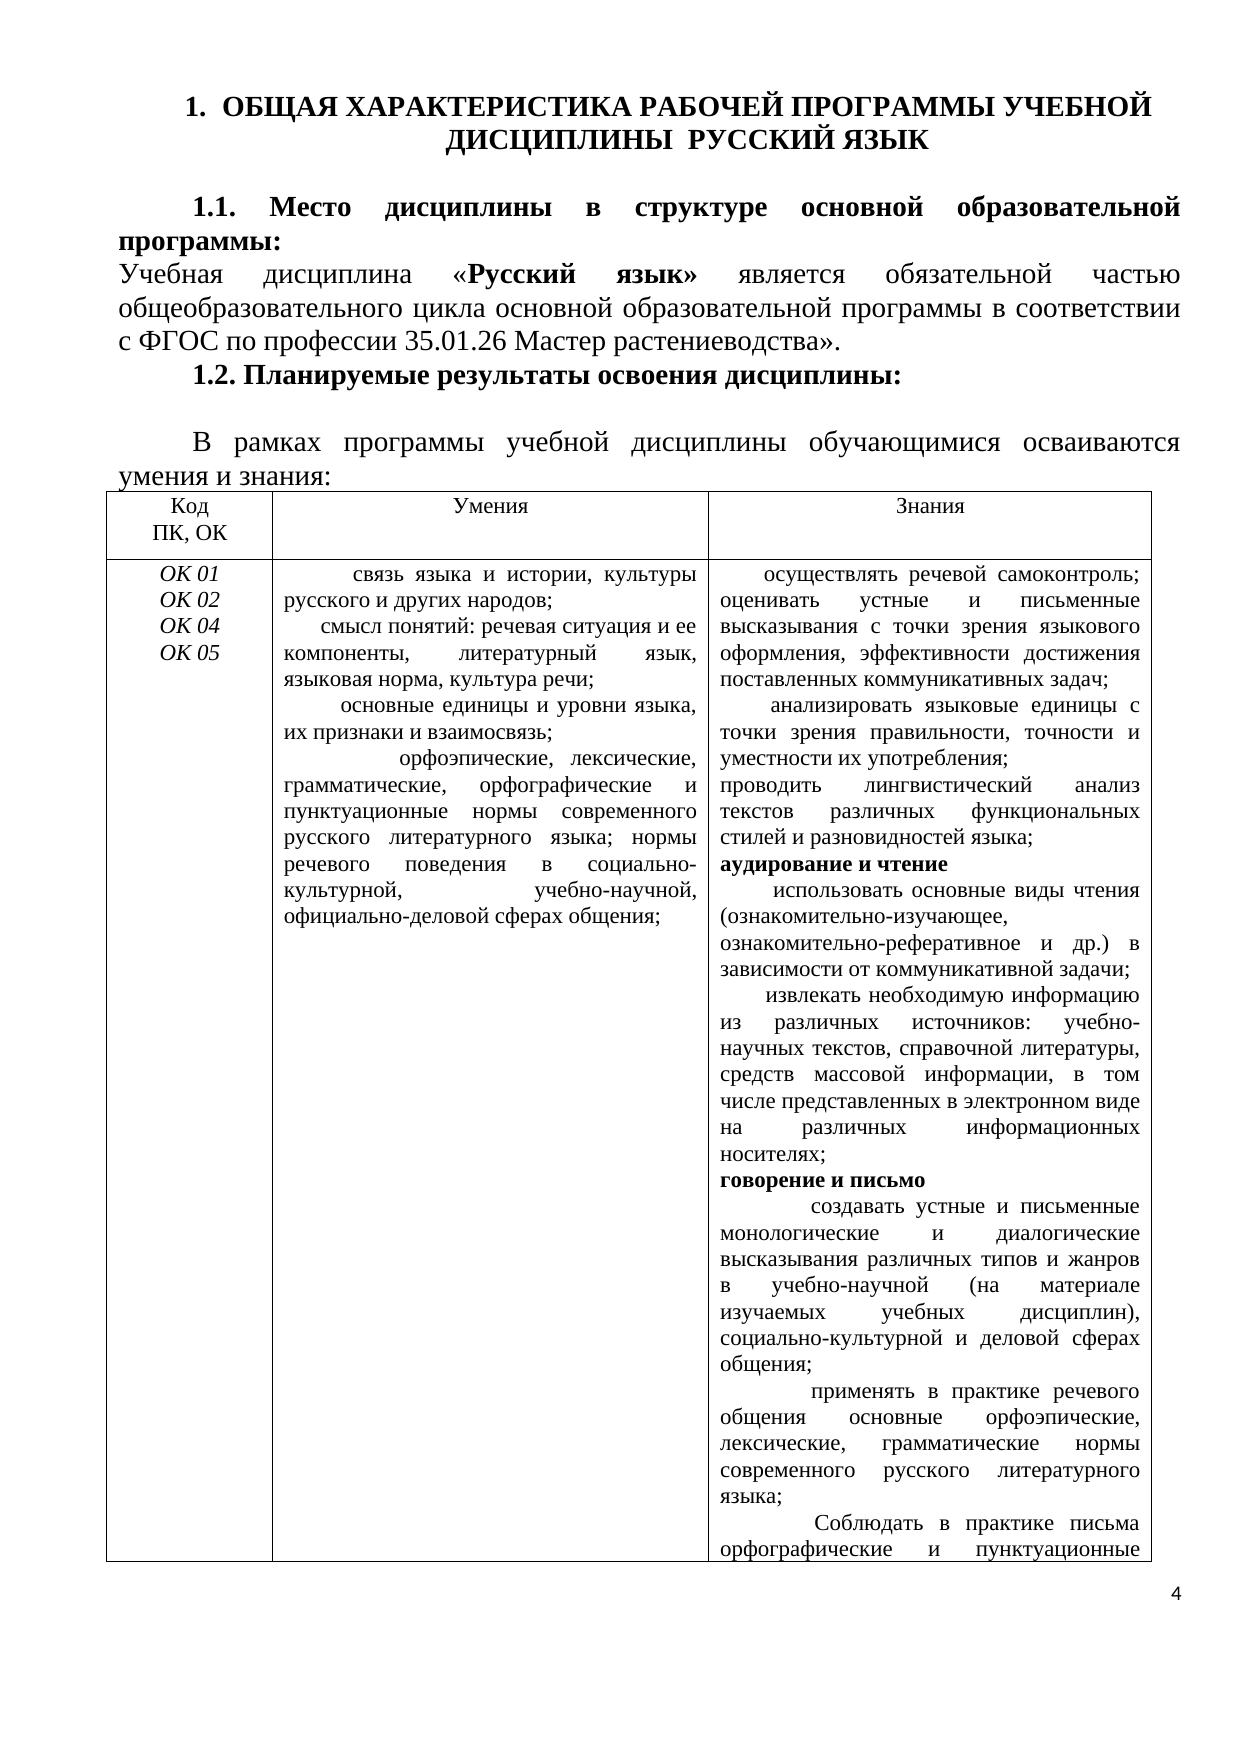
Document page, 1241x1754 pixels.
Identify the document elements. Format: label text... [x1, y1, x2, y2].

text 1.1. Место дисциплины в структуре основной образовательной программы: [118, 189, 1181, 256]
table_header Код ПК, ОК [107, 492, 272, 559]
table_header Умения [273, 492, 708, 559]
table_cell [273, 560, 708, 1561]
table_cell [107, 560, 272, 1561]
text Учебная дисциплина «Русский язык» является обязательной частью общеобразовательного цикла основной образовательной программы в соответствии с ФГОС по профессии 35.01.26 Мастер растениеводства». [118, 256, 1181, 357]
table_header Знания [709, 492, 1151, 559]
list ОБЩАЯ ХАРАКТЕРИСТИКА РАБОЧЕЙ ПРОГРАММЫ УЧЕБНОЙ ДИСЦИПЛИНЫ РУССКИЙ ЯЗЫК [156, 89, 1181, 156]
text 1.2. Планируемые результаты освоения дисциплины: [118, 357, 1181, 391]
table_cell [709, 560, 1151, 1561]
text В рамках программы учебной дисциплины обучающимися осваиваются умения и знания: [118, 424, 1181, 491]
